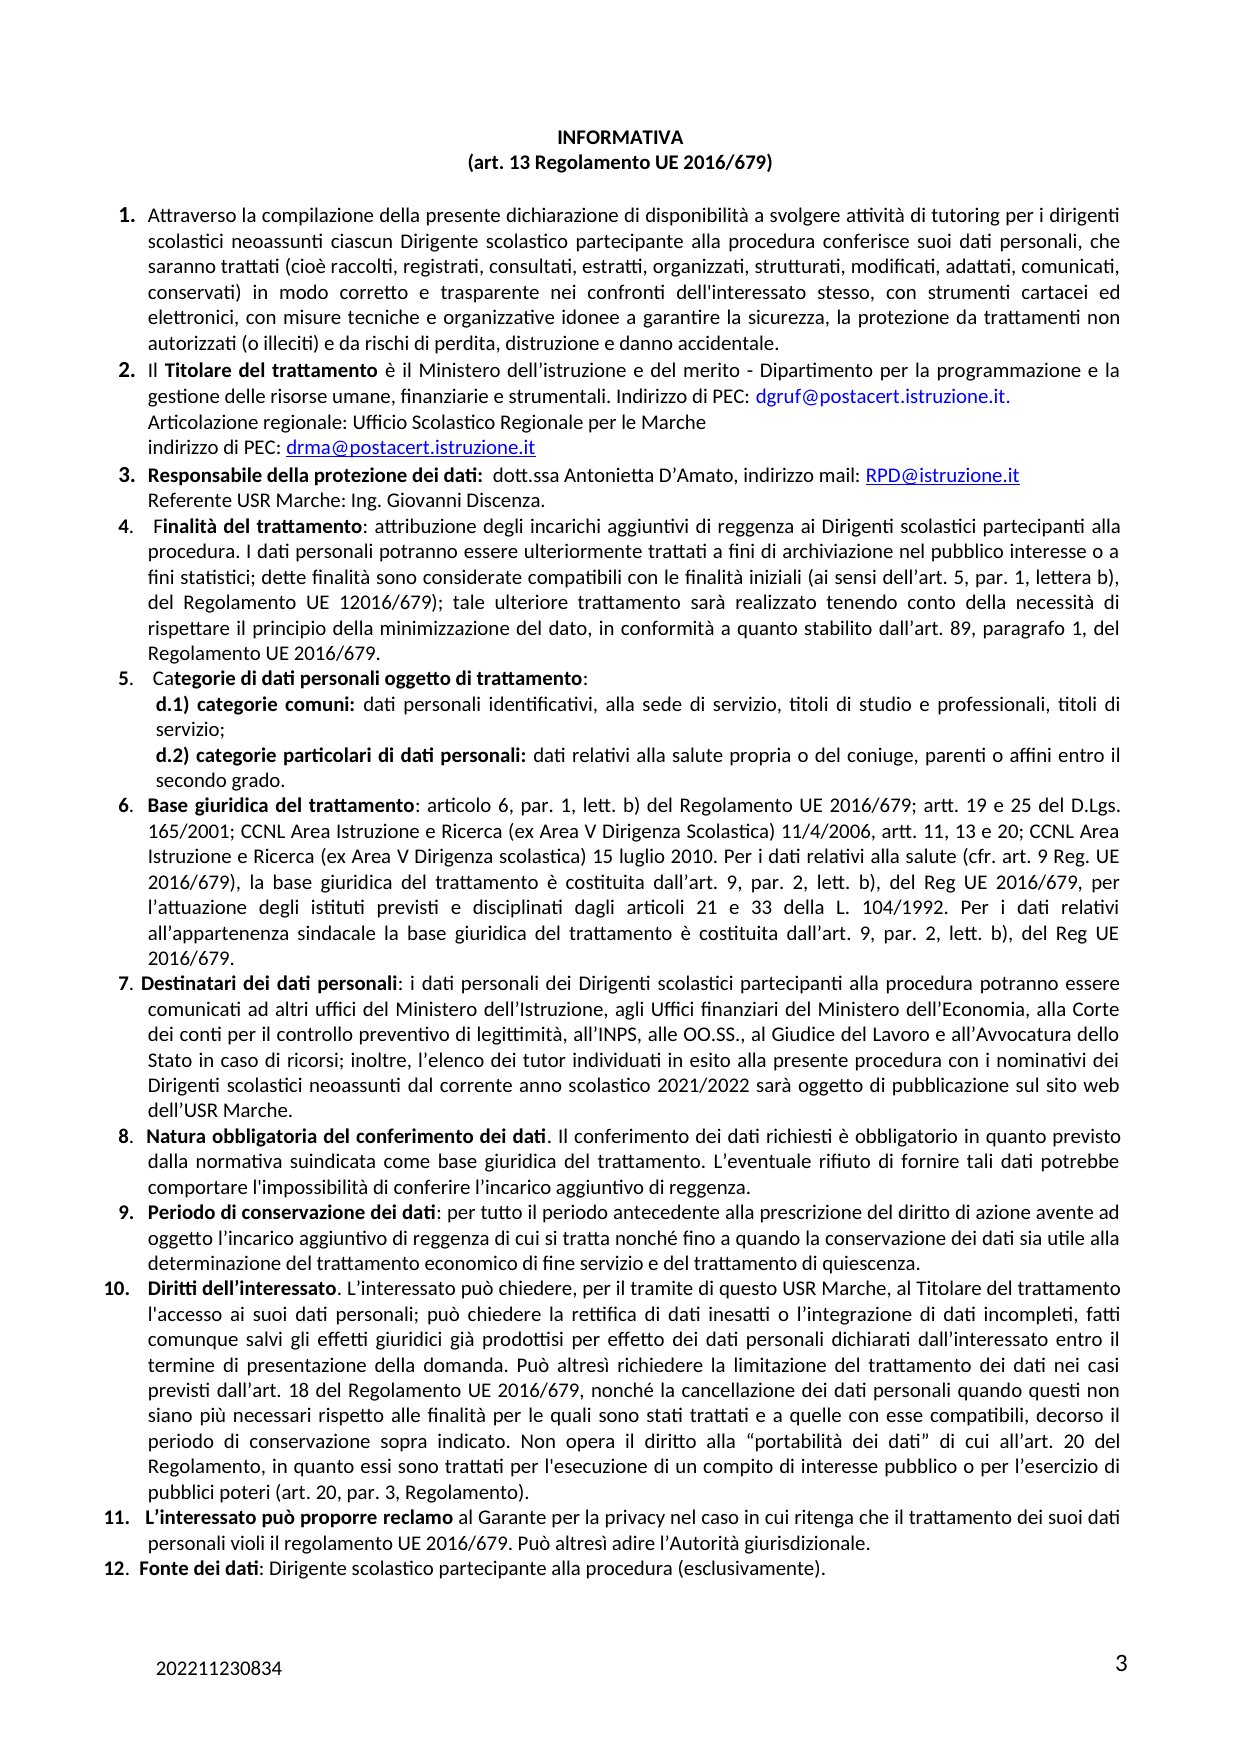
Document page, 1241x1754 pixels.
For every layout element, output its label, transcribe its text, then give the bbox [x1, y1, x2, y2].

list Attraverso la compilazione della presente dichiarazione di disponibilità a svolgere attività di tutoring per i dirigenti scolastici neoassunti ciascun Dirigente scolastico partecipante alla procedura conferisce suoi dati personali, che saranno trattati (cioè raccolti, registrati, consultati, estratti, organizzati, strutturati, modificati, adattati, comunicati, conservati) in modo corretto e trasparente nei confronti dell'interessato stesso, con strumenti cartacei ed elettronici, con misure tecniche e organizzative idonee a garantire la sicurezza, la protezione da trattamenti non autorizzati (o illeciti) e da rischi di perdita, distruzione e danno accidentale. [118, 200, 1122, 355]
list Periodo di conservazione dei dati: per tutto il periodo antecedente alla prescrizione del diritto di azione avente ad oggetto l’incarico aggiuntivo di reggenza di cui si tratta nonché fino a quando la conservazione dei dati sia utile alla determinazione del trattamento economico di fine servizio e del trattamento di quiescenza. [118, 1199, 1122, 1276]
text indirizzo di PEC: drma@postacert.istruzione.it [148, 434, 1122, 460]
text (art. 13 Regolamento UE 2016/679) [118, 149, 1122, 175]
text Articolazione regionale: Ufficio Scolastico Regionale per le Marche [148, 409, 1122, 434]
text 11. L’interessato può proporre reclamo al Garante per la privacy nel caso in cui ritenga che il trattamento dei suoi dati personali violi il regolamento UE 2016/679. Può altresì adire l’Autorità giurisdizionale. [103, 1504, 1122, 1555]
text 6. Base giuridica del trattamento: articolo 6, par. 1, lett. b) del Regolamento UE 2016/679; artt. 19 e 25 del D.Lgs. 165/2001; CCNL Area Istruzione e Ricerca (ex Area V Dirigenza Scolastica) 11/4/2006, artt. 11, 13 e 20; CCNL Area Istruzione e Ricerca (ex Area V Dirigenza scolastica) 15 luglio 2010. Per i dati relativi alla salute (cfr. art. 9 Reg. UE 2016/679), la base giuridica del trattamento è costituita dall’art. 9, par. 2, lett. b), del Reg UE 2016/679, per l’attuazione degli istituti previsti e disciplinati dagli articoli 21 e 33 della L. 104/1992. Per i dati relativi all’appartenenza sindacale la base giuridica del trattamento è costituita dall’art. 9, par. 2, lett. b), del Reg UE 2016/679. [118, 793, 1122, 971]
text 8. Natura obbligatoria del conferimento dei dati. Il conferimento dei dati richiesti è obbligatorio in quanto previsto dalla normativa suindicata come base giuridica del trattamento. L’eventuale rifiuto di fornire tali dati potrebbe comportare l'impossibilità di conferire l’incarico aggiuntivo di reggenza. [118, 1123, 1122, 1199]
text INFORMATIVA [118, 124, 1122, 149]
text 7. Destinatari dei dati personali: i dati personali dei Dirigenti scolastici partecipanti alla procedura potranno essere comunicati ad altri uffici del Ministero dell’Istruzione, agli Uffici finanziari del Ministero dell’Economia, alla Corte dei conti per il controllo preventivo di legittimità, all’INPS, alle OO.SS., al Giudice del Lavoro e all’Avvocatura dello Stato in caso di ricorsi; inoltre, l’elenco dei tutor individuati in esito alla presente procedura con i nominativi dei Dirigenti scolastici neoassunti dal corrente anno scolastico 2021/2022 sarà oggetto di pubblicazione sul sito web dell’USR Marche. [118, 971, 1122, 1123]
list Il Titolare del trattamento è il Ministero dell’istruzione e del merito - Dipartimento per la programmazione e la gestione delle risorse umane, finanziarie e strumentali. Indirizzo di PEC: dgruf@postacert.istruzione.it. [118, 355, 1122, 409]
text 12. Fonte dei dati: Dirigente scolastico partecipante alla procedura (esclusivamente). [103, 1555, 1122, 1581]
text 4. Finalità del trattamento: attribuzione degli incarichi aggiuntivi di reggenza ai Dirigenti scolastici partecipanti alla procedura. I dati personali potranno essere ulteriormente trattati a fini di archiviazione nel pubblico interesse o a fini statistici; dette finalità sono considerate compatibili con le finalità iniziali (ai sensi dell’art. 5, par. 1, lettera b), del Regolamento UE 12016/679); tale ulteriore trattamento sarà realizzato tenendo conto della necessità di rispettare il principio della minimizzazione del dato, in conformità a quanto stabilito dall’art. 89, paragrafo 1, del Regolamento UE 2016/679. [118, 513, 1122, 666]
text Referente USR Marche: Ing. Giovanni Discenza. [148, 488, 1122, 513]
list Diritti dell’interessato. L’interessato può chiedere, per il tramite di questo USR Marche, al Titolare del trattamento l'accesso ai suoi dati personali; può chiedere la rettifica di dati inesatti o l’integrazione di dati incompleti, fatti comunque salvi gli effetti giuridici già prodottisi per effetto dei dati personali dichiarati dall’interessato entro il termine di presentazione della domanda. Può altresì richiedere la limitazione del trattamento dei dati nei casi previsti dall’art. 18 del Regolamento UE 2016/679, nonché la cancellazione dei dati personali quando questi non siano più necessari rispetto alle finalità per le quali sono stati trattati e a quelle con esse compatibili, decorso il periodo di conservazione sopra indicato. Non opera il diritto alla “portabilità dei dati” di cui all’art. 20 del Regolamento, in quanto essi sono trattati per l'esecuzione di un compito di interesse pubblico o per l’esercizio di pubblici poteri (art. 20, par. 3, Regolamento). [103, 1276, 1122, 1504]
text d.1) categorie comuni: dati personali identificativi, alla sede di servizio, titoli di studio e professionali, titoli di servizio; [156, 691, 1122, 742]
list Responsabile della protezione dei dati: dott.ssa Antonietta D’Amato, indirizzo mail: RPD@istruzione.it [118, 460, 1122, 488]
text 5. Categorie di dati personali oggetto di trattamento: [118, 666, 1122, 691]
text d.2) categorie particolari di dati personali: dati relativi alla salute propria o del coniuge, parenti o affini entro il secondo grado. [156, 742, 1122, 793]
